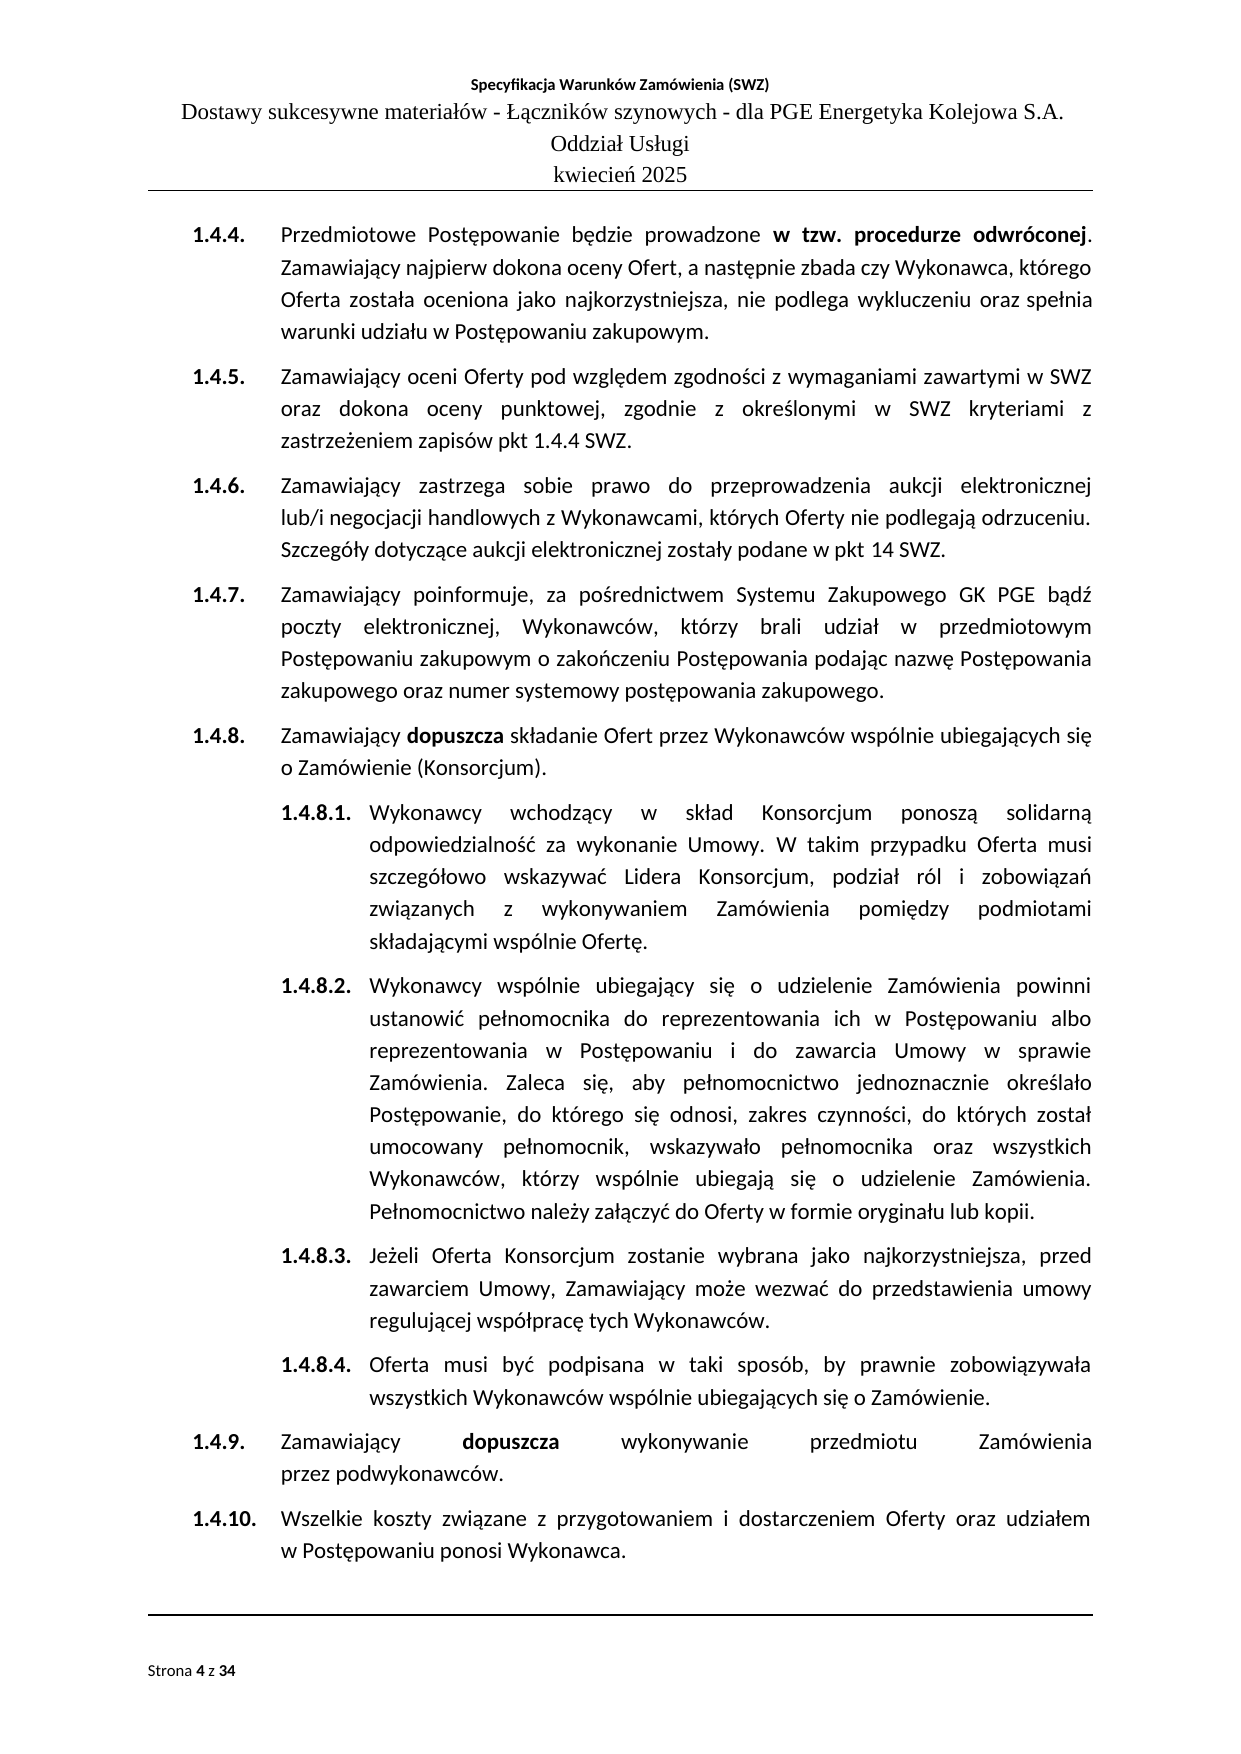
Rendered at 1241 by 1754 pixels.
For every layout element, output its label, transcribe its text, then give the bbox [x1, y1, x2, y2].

list Wykonawcy wspólnie ubiegający się o udzielenie Zamówienia powinni ustanowić pełnomocnika do reprezentowania ich w Postępowaniu albo reprezentowania w Postępowaniu i do zawarcia Umowy w sprawie Zamówienia. Zaleca się, aby pełnomocnictwo jednoznacznie określało Postępowanie, do którego się odnosi, zakres czynności, do których został umocowany pełnomocnik, wskazywało pełnomocnika oraz wszystkich Wykonawców, którzy wspólnie ubiegają się o udzielenie Zamówienia. Pełnomocnictwo należy załączyć do Oferty w formie oryginału lub kopii. [281, 971, 1093, 1225]
list Zamawiający dopuszcza wykonywanie przedmiotu Zamówienia przez podwykonawców. [192, 1427, 1093, 1488]
list Oferta musi być podpisana w taki sposób, by prawnie zobowiązywała wszystkich Wykonawców wspólnie ubiegających się o Zamówienie. [281, 1351, 1093, 1411]
list Zamawiający dopuszcza składanie Ofert przez Wykonawców wspólnie ubiegających się o Zamówienie (Konsorcjum). [192, 721, 1093, 781]
list Wykonawcy wchodzący w skład Konsorcjum ponoszą solidarną odpowiedzialność za wykonanie Umowy. W takim przypadku Oferta musi szczegółowo wskazywać Lidera Konsorcjum, podział ról i zobowiązań związanych z wykonywaniem Zamówienia pomiędzy podmiotami składającymi wspólnie Ofertę. [281, 798, 1093, 955]
list Przedmiotowe Postępowanie będzie prowadzone w tzw. procedurze odwróconej. Zamawiający najpierw dokona oceny Ofert, a następnie zbada czy Wykonawca, którego Oferta została oceniona jako najkorzystniejsza, nie podlega wykluczeniu oraz spełnia warunki udziału w Postępowaniu zakupowym. [192, 221, 1093, 345]
list Zamawiający oceni Oferty pod względem zgodności z wymaganiami zawartymi w SWZ oraz dokona oceny punktowej, zgodnie z określonymi w SWZ kryteriami z zastrzeżeniem zapisów pkt 1.4.4 SWZ. [192, 362, 1093, 454]
list Zamawiający poinformuje, za pośrednictwem Systemu Zakupowego GK PGE bądź poczty elektronicznej, Wykonawców, którzy brali udział w przedmiotowym Postępowaniu zakupowym o zakończeniu Postępowania podając nazwę Postępowania zakupowego oraz numer systemowy postępowania zakupowego. [192, 580, 1093, 704]
list Zamawiający zastrzega sobie prawo do przeprowadzenia aukcji elektronicznej lub/i negocjacji handlowych z Wykonawcami, których Oferty nie podlegają odrzuceniu. Szczegóły dotyczące aukcji elektronicznej zostały podane w pkt 14 SWZ. [192, 471, 1093, 563]
list Jeżeli Oferta Konsorcjum zostanie wybrana jako najkorzystniejsza, przed zawarciem Umowy, Zamawiający może wezwać do przedstawienia umowy regulującej współpracę tych Wykonawców. [281, 1241, 1093, 1334]
list Wszelkie koszty związane z przygotowaniem i dostarczeniem Oferty oraz udziałem w Postępowaniu ponosi Wykonawca. [192, 1504, 1093, 1564]
